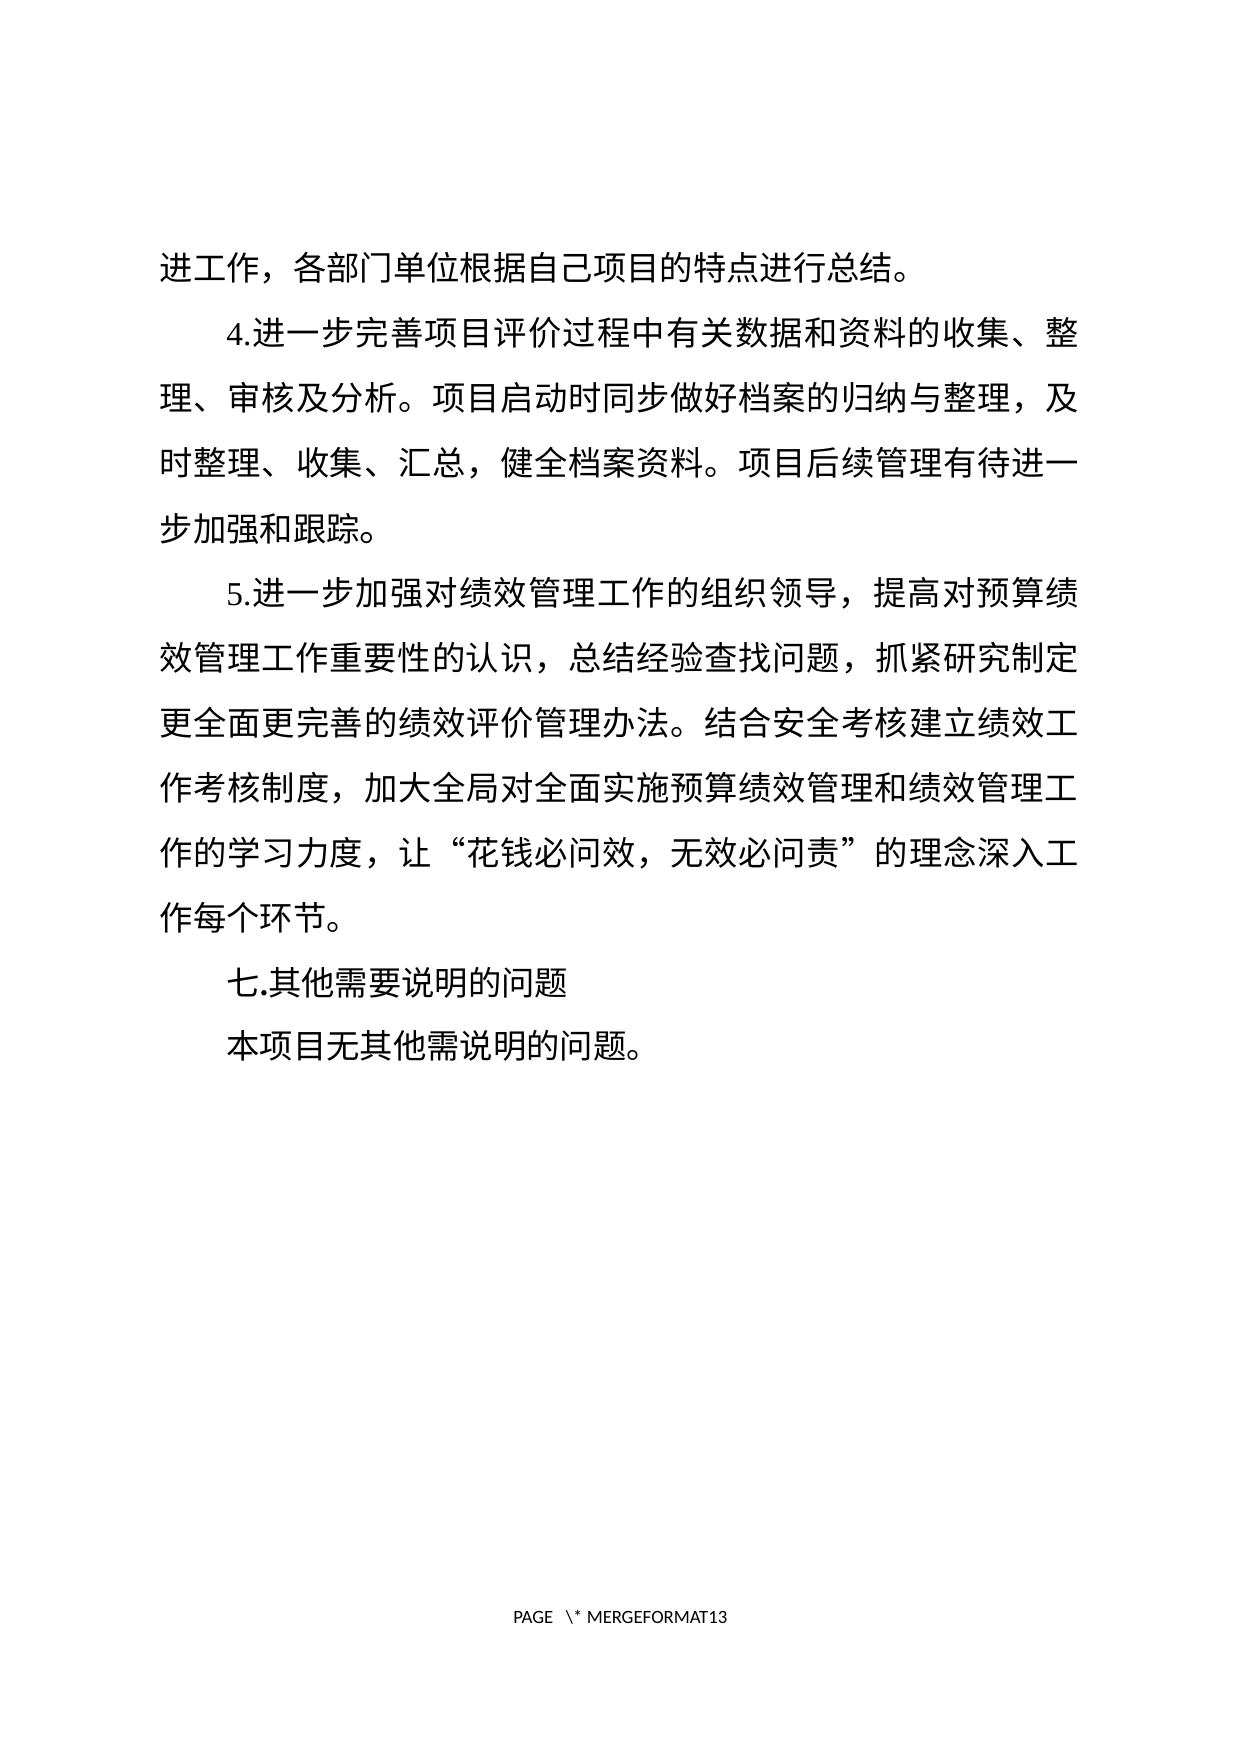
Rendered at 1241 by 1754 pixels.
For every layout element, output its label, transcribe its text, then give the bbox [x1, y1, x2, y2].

text 七.其他需要说明的问题 [159, 948, 1081, 1013]
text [159, 233, 1081, 298]
text 5.进一步加强对绩效管理工作的组织领导，提高对预算绩效管理工作重要性的认识，总结经验查找问题，抓紧研究制定更全面更完善的绩效评价管理办法。结合安全考核建立绩效工作考核制度，加大全局对全面实施预算绩效管理和绩效管理工作的学习力度，让“花钱必问效，无效必问责”的理念深入工作每个环节。 [159, 558, 1081, 948]
text 4.进一步完善项目评价过程中有关数据和资料的收集、整理、审核及分析。项目启动时同步做好档案的归纳与整理，及时整理、收集、汇总，健全档案资料。项目后续管理有待进一步加强和跟踪。 [159, 298, 1081, 558]
text 本项目无其他需说明的问题。 [159, 1013, 1081, 1078]
